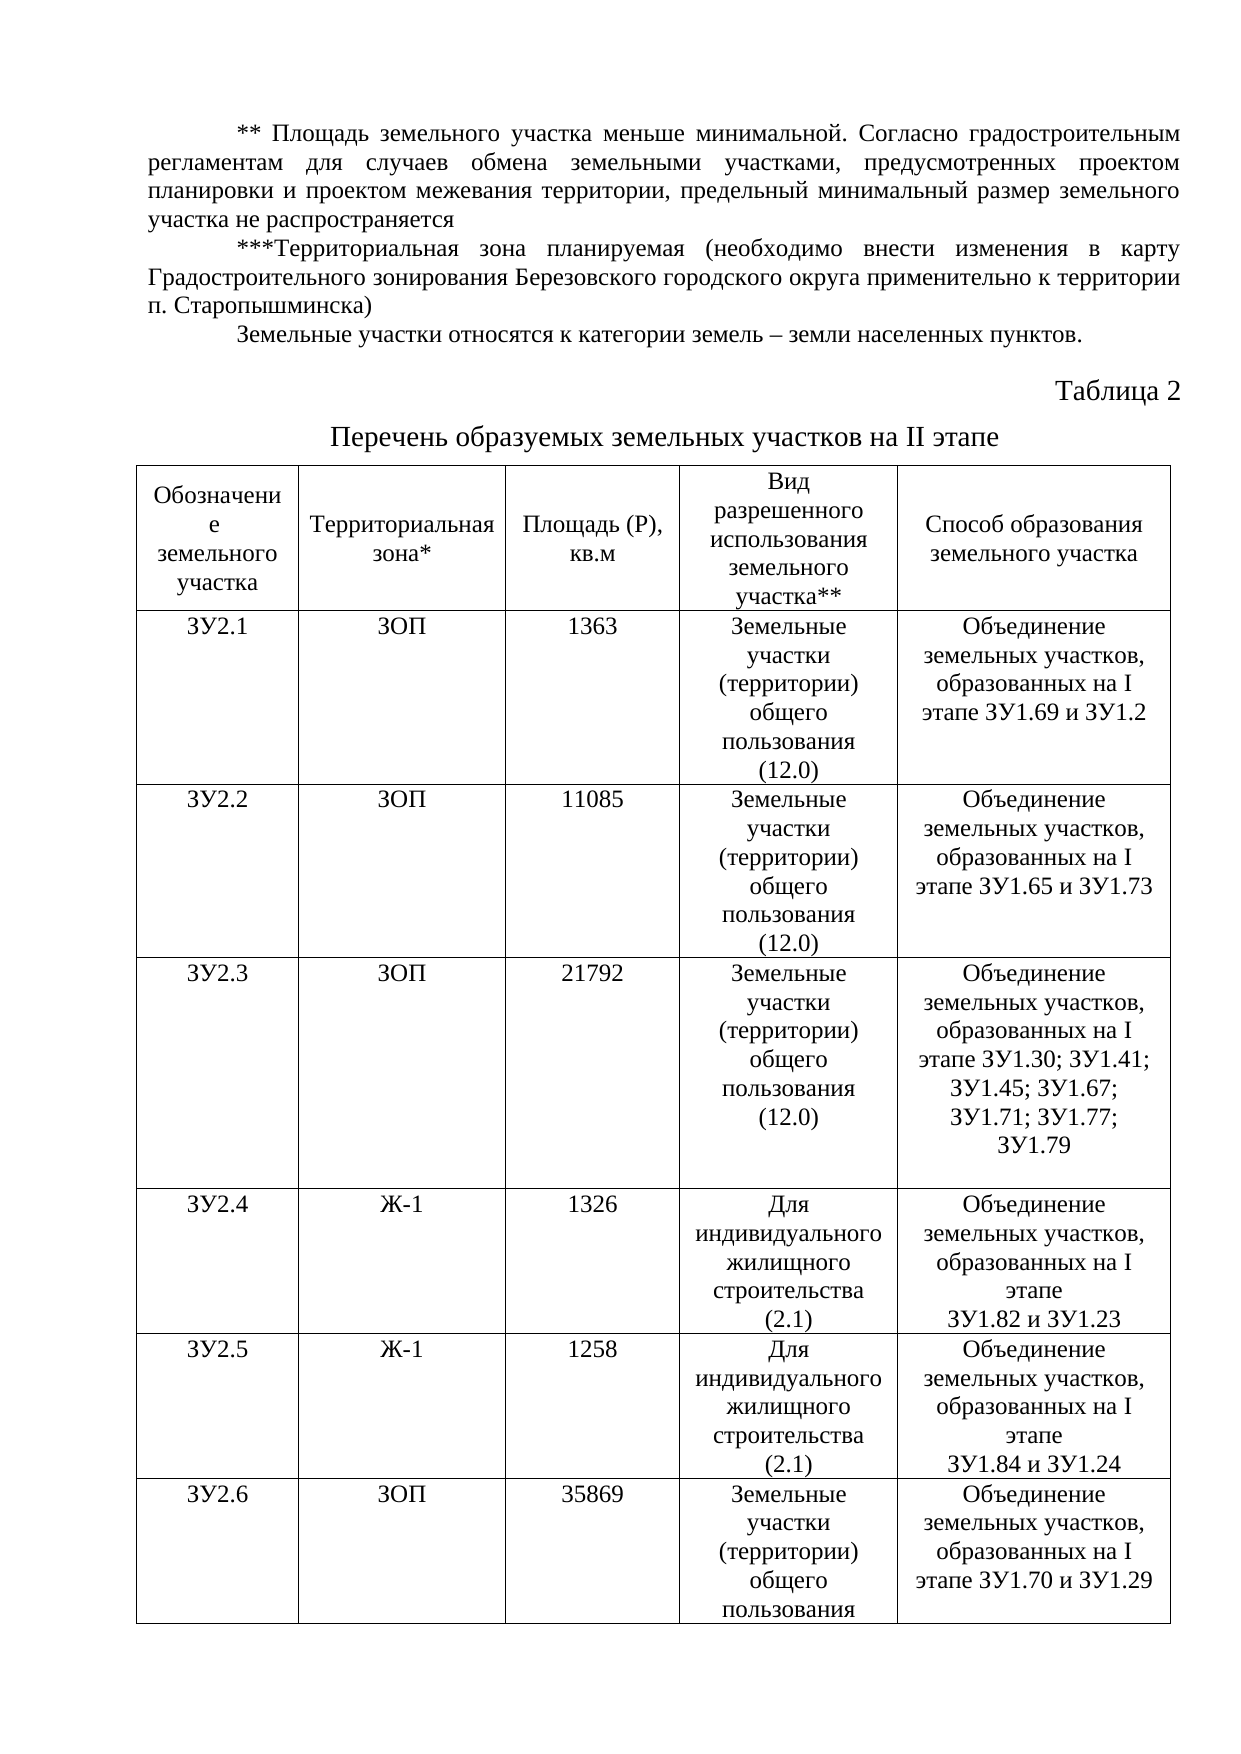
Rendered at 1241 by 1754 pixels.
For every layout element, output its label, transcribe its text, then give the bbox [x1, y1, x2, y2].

table_cell ЗОП [299, 785, 505, 957]
text Таблица 2 [148, 373, 1181, 407]
text Земельные участки относятся к категории земель – земли населенных пунктов. [148, 319, 1181, 348]
table_header Обозначение земельного участка [137, 466, 298, 610]
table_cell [898, 1479, 1170, 1622]
table_cell ЗОП [299, 611, 505, 783]
table_header Площадь (Р), кв.м [506, 466, 679, 610]
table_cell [680, 1334, 897, 1478]
table_header Территориальная зона* [299, 466, 505, 610]
table_cell Объединение земельных участков, образованных на I этапе ЗУ1.69 и ЗУ1.2 [898, 611, 1170, 783]
table_cell Для индивидуального жилищного строительства (2.1) [680, 1189, 897, 1333]
table_cell 21792 [506, 958, 679, 1188]
table_cell Объединение земельных участков, образованных на I этапе ЗУ1.84 и ЗУ1.24 [898, 1334, 1170, 1478]
table_cell ЗОП [299, 958, 505, 1188]
table_cell Земельные участки (территории) общего пользования (12.0) [680, 611, 897, 783]
table_cell 1258 [506, 1334, 679, 1478]
table_cell 35869 [506, 1479, 679, 1622]
table_header Способ образования земельного участка [898, 466, 1170, 610]
table_cell ЗУ2.3 [137, 958, 298, 1188]
table_cell ЗУ2.4 [137, 1189, 298, 1333]
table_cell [680, 1479, 897, 1622]
table_cell ЗУ2.5 [137, 1334, 298, 1478]
table_cell Ж-1 [299, 1334, 505, 1478]
text Перечень образуемых земельных участков на II этапе [148, 419, 1181, 453]
table_cell Объединение земельных участков, образованных на I этапе ЗУ1.65 и ЗУ1.73 [898, 785, 1170, 957]
table_cell Объединение земельных участков, образованных на I этапе ЗУ1.82 и ЗУ1.23 [898, 1189, 1170, 1333]
table_cell Ж-1 [299, 1189, 505, 1333]
table_cell Земельные участки (территории) общего пользования (12.0) [680, 958, 897, 1188]
table_cell ЗОП [299, 1479, 505, 1622]
table_cell 11085 [506, 785, 679, 957]
text ** Площадь земельного участка меньше минимальной. Согласно градостроительным регламентам для случаев обмена земельными участками, предусмотренных проектом планировки и проектом межевания территории, предельный минимальный размер земельного участка не распространяется [148, 118, 1181, 233]
table_cell ЗУ2.1 [137, 611, 298, 783]
table_cell 1363 [506, 611, 679, 783]
table_cell Объединение земельных участков, образованных на I этапе ЗУ1.30; ЗУ1.41; ЗУ1.45; ЗУ1.67; ЗУ1.71; ЗУ1.77; ЗУ1.79 [898, 958, 1170, 1188]
table_cell Земельные участки (территории) общего пользования (12.0) [680, 785, 897, 957]
table_cell ЗУ2.6 [137, 1479, 298, 1622]
table_header Вид разрешенного использования земельного участка** [680, 466, 897, 610]
text ***Территориальная зона планируемая (необходимо внести изменения в карту Градостроительного зонирования Березовского городского округа применительно к территории п. Старопышминска) [148, 233, 1181, 319]
table_cell 1326 [506, 1189, 679, 1333]
table_cell ЗУ2.2 [137, 785, 298, 957]
